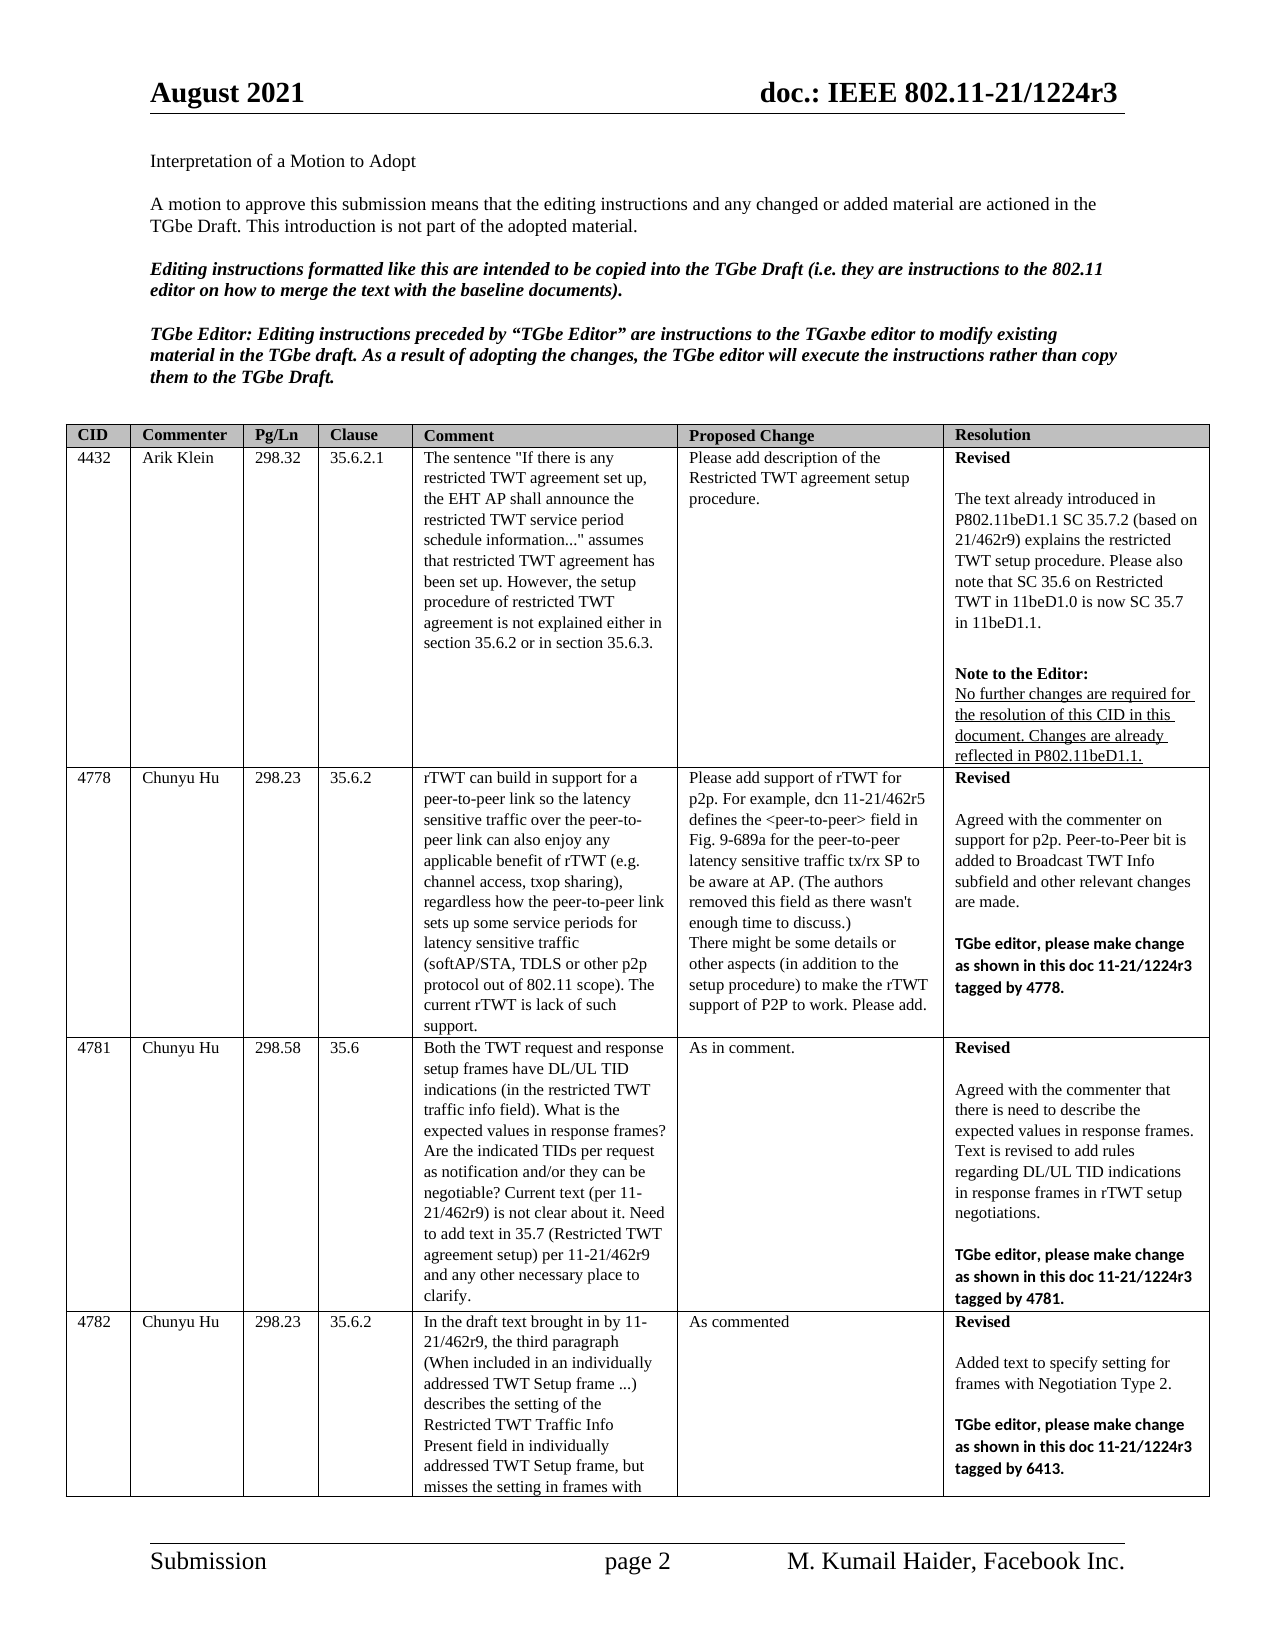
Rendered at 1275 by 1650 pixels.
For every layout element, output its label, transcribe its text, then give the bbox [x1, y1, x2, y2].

table_cell 298.23 [244, 768, 318, 1037]
table_cell 298.32 [244, 448, 318, 767]
table_cell Please add description of the Restricted TWT agreement setup procedure. [678, 448, 943, 767]
table_cell Arik Klein [131, 448, 243, 767]
table_cell 4778 [67, 768, 130, 1037]
table_cell As in comment. [678, 1038, 943, 1311]
table_header Clause [319, 425, 412, 447]
table_header Commenter [131, 425, 243, 447]
text Editing instructions formatted like this are intended to be copied into the TGbe Draft (i.e. they are instructions to the 802.11 editor on how to merge the text with the baseline documents). [150, 258, 1125, 301]
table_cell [413, 1312, 677, 1496]
table_cell rTWT can build in support for a peer-to-peer link so the latency sensitive traffic over the peer-to-peer link can also enjoy any applicable benefit of rTWT (e.g. channel access, txop sharing), regardless how the peer-to-peer link sets up some service periods for latency sensitive traffic (softAP/STA, TDLS or other p2p protocol out of 802.11 scope). The current rTWT is lack of such support. [413, 768, 677, 1037]
table_header Pg/Ln [244, 425, 318, 447]
table_cell 4781 [67, 1038, 130, 1311]
table_cell Revised Agreed with the commenter on support for p2p. Peer-to-Peer bit is added to Broadcast TWT Info subfield and other relevant changes are made. TGbe editor, please make change as shown in this doc 11-21/1224r3 tagged by 4778. [944, 768, 1209, 1037]
text A motion to approve this submission means that the editing instructions and any changed or added material are actioned in the TGbe Draft. This introduction is not part of the adopted material. [150, 193, 1125, 236]
table_cell Revised Agreed with the commenter that there is need to describe the expected values in response frames. Text is revised to add rules regarding DL/UL TID indications in response frames in rTWT setup negotiations. TGbe editor, please make change as shown in this doc 11-21/1224r3 tagged by 4781. [944, 1038, 1209, 1311]
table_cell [944, 1312, 1209, 1496]
table_cell Revised The text already introduced in P802.11beD1.1 SC 35.7.2 (based on 21/462r9) explains the restricted TWT setup procedure. Please also note that SC 35.6 on Restricted TWT in 11beD1.0 is now SC 35.7 in 11beD1.1. Note to the Editor: No further changes are required for the resolution of this CID in this document. Changes are already reflected in P802.11beD1.1. [944, 448, 1209, 767]
table_cell Please add support of rTWT for p2p. For example, dcn 11-21/462r5 defines the <peer-to-peer> field in Fig. 9-689a for the peer-to-peer latency sensitive traffic tx/rx SP to be aware at AP. (The authors removed this field as there wasn't enough time to discuss.) There might be some details or other aspects (in addition to the setup procedure) to make the rTWT support of P2P to work. Please add. [678, 768, 943, 1037]
table_cell 35.6.2 [319, 768, 412, 1037]
table_cell Chunyu Hu [131, 1312, 243, 1496]
table_cell 35.6 [319, 1038, 412, 1311]
text Interpretation of a Motion to Adopt [150, 150, 1125, 172]
table_cell As commented [678, 1312, 943, 1496]
table_header Resolution [944, 425, 1209, 447]
table_cell Chunyu Hu [131, 1038, 243, 1311]
table_header Proposed Change [678, 425, 943, 447]
table_cell Both the TWT request and response setup frames have DL/UL TID indications (in the restricted TWT traffic info field). What is the expected values in response frames? Are the indicated TIDs per request as notification and/or they can be negotiable? Current text (per 11-21/462r9) is not clear about it. Need to add text in 35.7 (Restricted TWT agreement setup) per 11-21/462r9 and any other necessary place to clarify. [413, 1038, 677, 1311]
table_cell 4782 [67, 1312, 130, 1496]
table_cell The sentence "If there is any restricted TWT agreement set up, the EHT AP shall announce the restricted TWT service period schedule information..." assumes that restricted TWT agreement has been set up. However, the setup procedure of restricted TWT agreement is not explained either in section 35.6.2 or in section 35.6.3. [413, 448, 677, 767]
table_cell Chunyu Hu [131, 768, 243, 1037]
table_header Comment [413, 425, 677, 447]
table_header CID [67, 425, 130, 447]
table_cell 298.23 [244, 1312, 318, 1496]
table_cell 35.6.2 [319, 1312, 412, 1496]
table_cell 298.58 [244, 1038, 318, 1311]
table_cell 35.6.2.1 [319, 448, 412, 767]
table_cell 4432 [67, 448, 130, 767]
text TGbe Editor: Editing instructions preceded by “TGbe Editor” are instructions to the TGaxbe editor to modify existing material in the TGbe draft. As a result of adopting the changes, the TGbe editor will execute the instructions rather than copy them to the TGbe Draft. [150, 322, 1125, 387]
